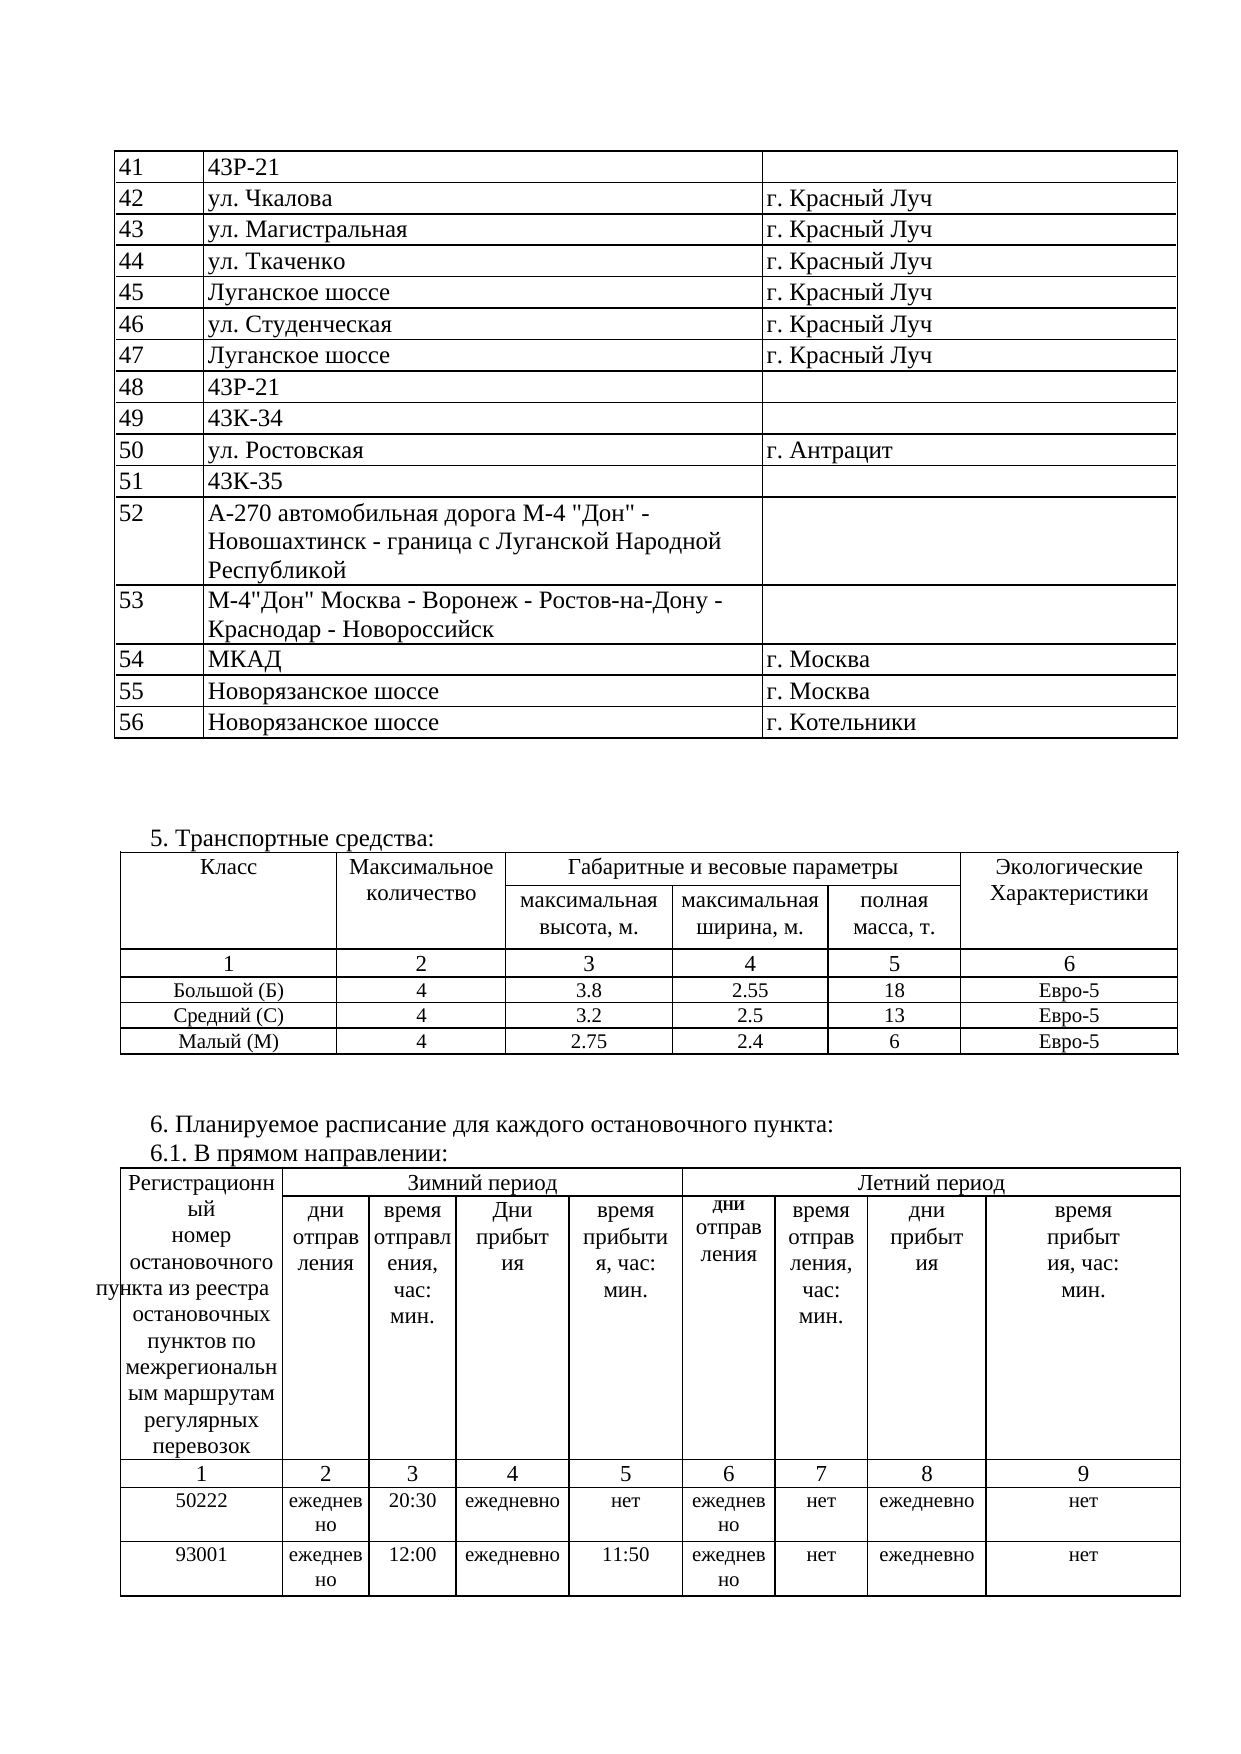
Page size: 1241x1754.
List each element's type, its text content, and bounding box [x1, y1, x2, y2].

table_cell г. Красный Луч [763, 276, 1177, 307]
table_header Зимний период [283, 1169, 682, 1195]
table_cell 18 [829, 978, 960, 1002]
table_cell 43К-34 [204, 403, 762, 433]
table_cell [763, 402, 1177, 433]
table_cell время отправл ения, час: мин. [370, 1197, 455, 1458]
table_cell нет [987, 1488, 1180, 1541]
table_cell ежедневно [868, 1488, 985, 1541]
table_cell нет [570, 1488, 682, 1541]
table_cell г. Красный Луч [763, 339, 1177, 370]
table_cell 55 [115, 675, 203, 706]
table_cell нет [987, 1542, 1180, 1595]
table_cell дни отправ ления [283, 1197, 368, 1458]
table_cell ежедневно [283, 1542, 368, 1595]
table_cell 7 [776, 1460, 867, 1486]
table_cell 4 [337, 1029, 505, 1053]
table_cell 43Р-21 [204, 372, 762, 402]
table_cell время отправ ления, час: мин. [776, 1197, 867, 1458]
table_cell Большой (Б) [121, 978, 336, 1002]
table_cell 42 [115, 183, 203, 213]
table_cell 93001 [121, 1542, 282, 1595]
table_cell [763, 496, 1177, 584]
table_cell 4 [337, 1003, 505, 1027]
table_cell ул. Ткаченко [204, 246, 762, 276]
table_cell г. Красный Луч [763, 244, 1177, 276]
table_cell ежедневно [457, 1542, 568, 1595]
table_cell г. Красный Луч [763, 181, 1177, 213]
table_cell 50222 [121, 1488, 282, 1541]
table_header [121, 1169, 282, 1458]
text 6.1. В прямом направлении: [150, 1138, 1090, 1167]
table_cell 41 [115, 152, 203, 181]
table_cell 12:00 [370, 1542, 455, 1595]
table_cell ежедневно [683, 1542, 774, 1595]
table_cell г. Красный Луч [763, 213, 1177, 244]
table_cell 3.2 [506, 1003, 672, 1027]
table_cell 52 [115, 497, 203, 584]
table_cell 2.5 [673, 1003, 827, 1027]
table_cell 5 [570, 1460, 682, 1486]
table_cell ДНИ отправ ления [683, 1197, 774, 1458]
table_cell А-270 автомобильная дорога М-4 "Дон" - Новошахтинск - граница с Луганской Народной Республикой [204, 498, 762, 584]
table_cell [763, 370, 1177, 402]
table_cell 2 [337, 950, 505, 976]
table_cell 43К-35 [204, 466, 762, 496]
table_cell Евро-5 [961, 978, 1177, 1002]
table_cell время прибыт ия, час: мин. [987, 1197, 1180, 1458]
table_cell 20:30 [370, 1488, 455, 1541]
table_cell 3 [506, 950, 672, 976]
table_cell Луганское шоссе [204, 340, 762, 370]
table_cell 50 [115, 434, 203, 464]
table_cell Дни прибыт ия [457, 1197, 568, 1458]
table_cell Новорязанское шоссе [204, 676, 762, 706]
table_cell 1 [121, 950, 336, 976]
table_cell г. Антрацит [763, 433, 1177, 464]
table_cell ежедневно [868, 1542, 985, 1595]
table_cell 4 [673, 950, 827, 976]
table_cell нет [776, 1542, 867, 1595]
table_cell 2 [283, 1460, 368, 1486]
table_cell 6 [829, 1029, 960, 1053]
table_cell г. Котельники [763, 706, 1177, 737]
table_cell 56 [115, 707, 203, 737]
table_cell 3.8 [506, 978, 672, 1002]
table_header Летний период [683, 1169, 1180, 1195]
table_cell время прибыти я, час: мин. [570, 1197, 682, 1458]
table_cell дни прибыт ия [868, 1197, 985, 1458]
table_cell нет [776, 1488, 867, 1541]
table_header Класс [121, 853, 336, 948]
table_cell 2.4 [673, 1029, 827, 1053]
table_cell Малый (М) [121, 1029, 336, 1053]
table_header Максимальное количество [337, 853, 505, 948]
table_cell 43 [115, 214, 203, 244]
table_cell максимальная высота, м. [506, 886, 672, 948]
table_cell ежедневно [283, 1488, 368, 1541]
table_cell 5 [829, 950, 960, 976]
table_cell 6 [961, 950, 1177, 976]
table_cell 3 [370, 1460, 455, 1486]
table_cell 9 [987, 1460, 1180, 1486]
table_cell ул. Ростовская [204, 435, 762, 464]
table_cell 2.75 [506, 1029, 672, 1053]
table_cell полная масса, т. [829, 886, 960, 948]
table_cell 53 [115, 585, 203, 643]
table_cell г. Москва [763, 674, 1177, 706]
table_cell Новорязанское шоссе [204, 707, 762, 737]
table_cell г. Красный Луч [763, 307, 1177, 339]
text 5. Транспортные средства: [150, 823, 1090, 851]
table_cell 2.55 [673, 978, 827, 1002]
table_cell ул. Чкалова [204, 183, 762, 213]
text 6. Планируемое расписание для каждого остановочного пункта: [150, 1109, 1090, 1138]
table_cell 44 [115, 245, 203, 276]
table_cell г. Москва [763, 643, 1177, 674]
table_cell МКАД [204, 645, 762, 674]
table_cell 1 [121, 1460, 282, 1486]
table_cell 4 [337, 978, 505, 1002]
table_cell 49 [115, 403, 203, 433]
table_cell 8 [868, 1460, 985, 1486]
table_cell 43Р-21 [204, 152, 762, 181]
table_cell Луганское шоссе [204, 277, 762, 307]
table_cell 6 [683, 1460, 774, 1486]
table_cell 51 [115, 466, 203, 496]
table_cell Евро-5 [961, 1029, 1177, 1053]
table_cell 54 [115, 644, 203, 674]
table_cell ежедневно [457, 1488, 568, 1541]
table_cell 47 [115, 340, 203, 370]
table_cell ежедневно [683, 1488, 774, 1541]
table_cell Евро-5 [961, 1003, 1177, 1027]
table_cell ул. Студенческая [204, 309, 762, 339]
table_cell [763, 465, 1177, 496]
table_cell Средний (С) [121, 1003, 336, 1027]
table_cell 46 [115, 308, 203, 339]
table_cell 4 [457, 1460, 568, 1486]
table_cell 48 [115, 371, 203, 402]
table_cell 11:50 [570, 1542, 682, 1595]
table_cell [763, 584, 1177, 643]
table_cell 45 [115, 277, 203, 307]
table_cell максимальная ширина, м. [673, 886, 827, 948]
table_cell 13 [829, 1003, 960, 1027]
table_header Габаритные и весовые параметры [506, 853, 960, 885]
table_cell М-4"Дон" Москва - Воронеж - Ростов-на-Дону - Краснодар - Новороссийск [204, 586, 762, 643]
table_cell ул. Магистральная [204, 215, 762, 244]
table_header Экологические Характеристики [961, 853, 1177, 948]
table_cell [763, 152, 1177, 181]
